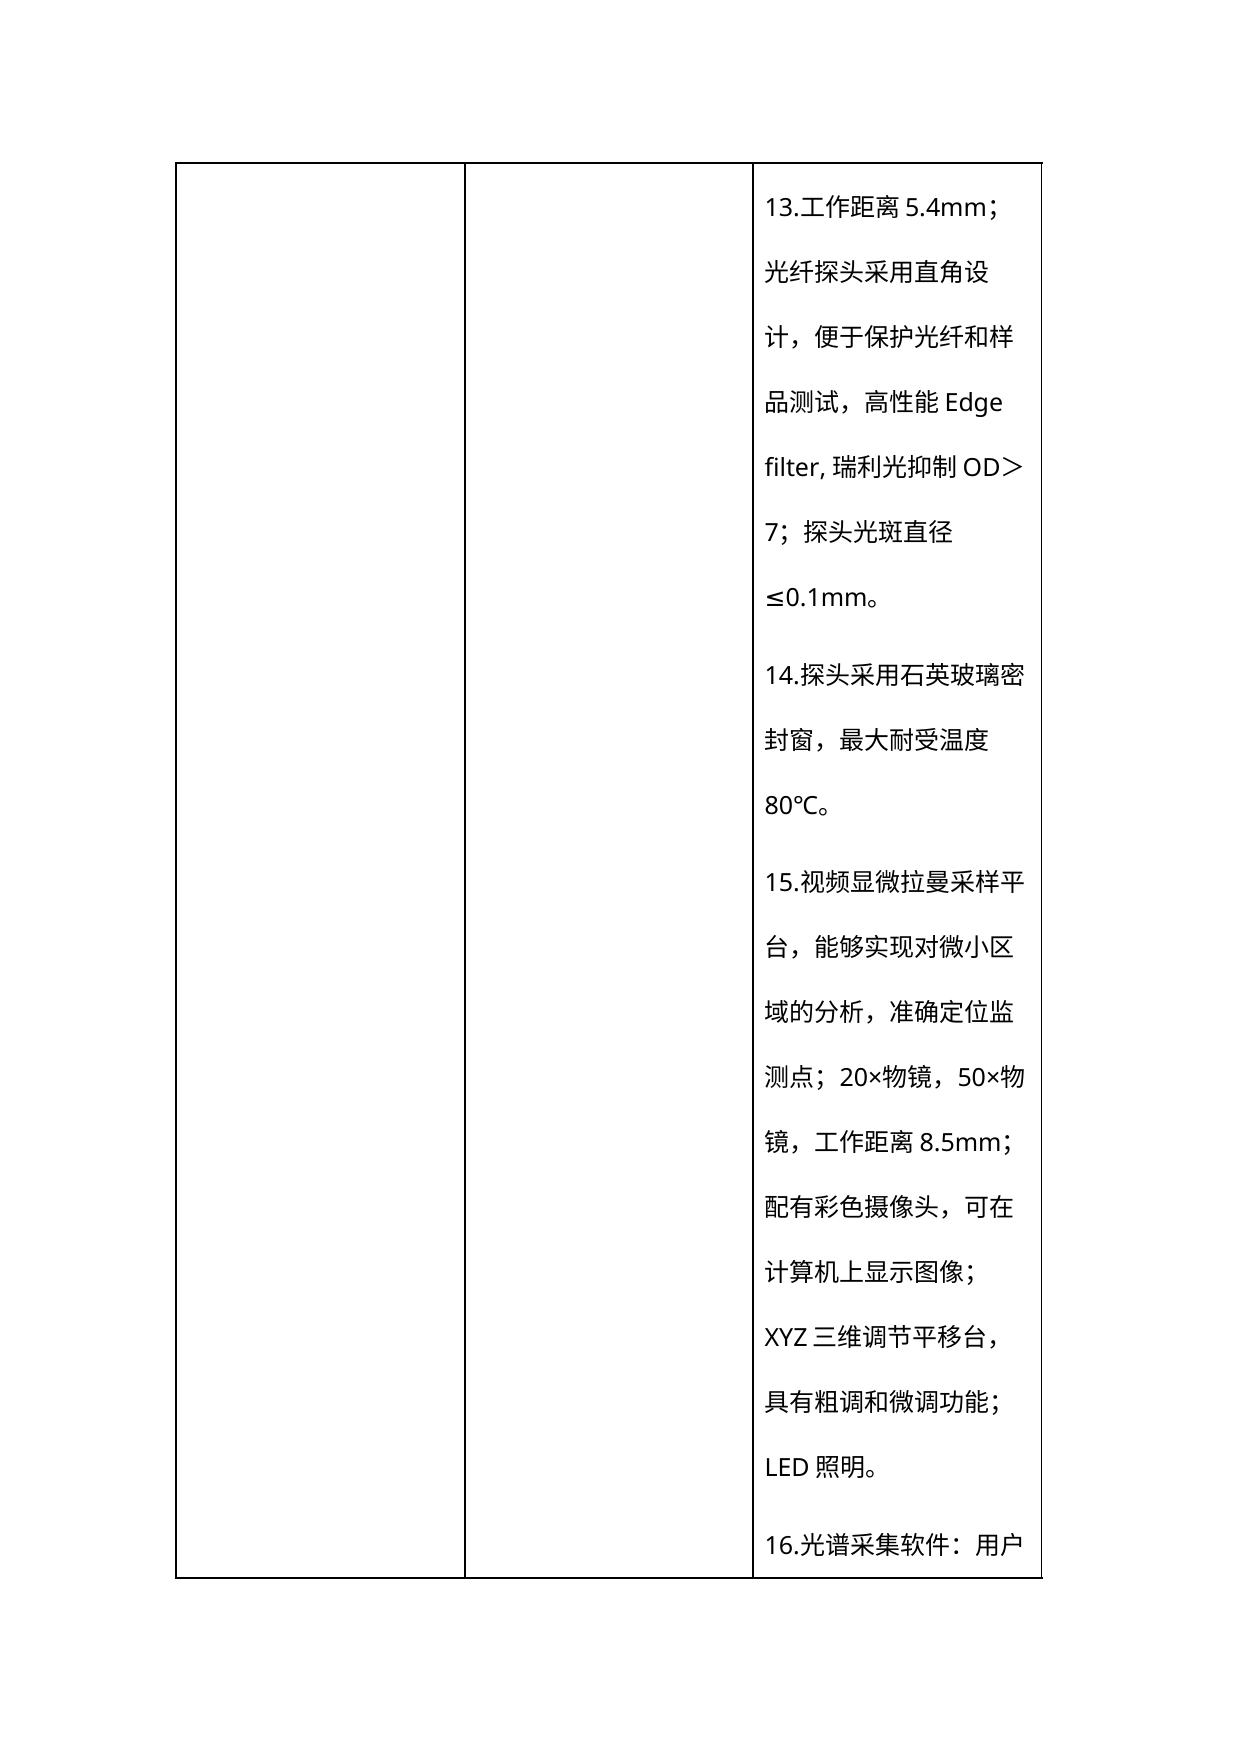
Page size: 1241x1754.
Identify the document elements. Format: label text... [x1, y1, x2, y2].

table_cell [466, 164, 752, 1577]
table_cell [754, 164, 1041, 1577]
table_cell 1 [177, 164, 464, 1577]
